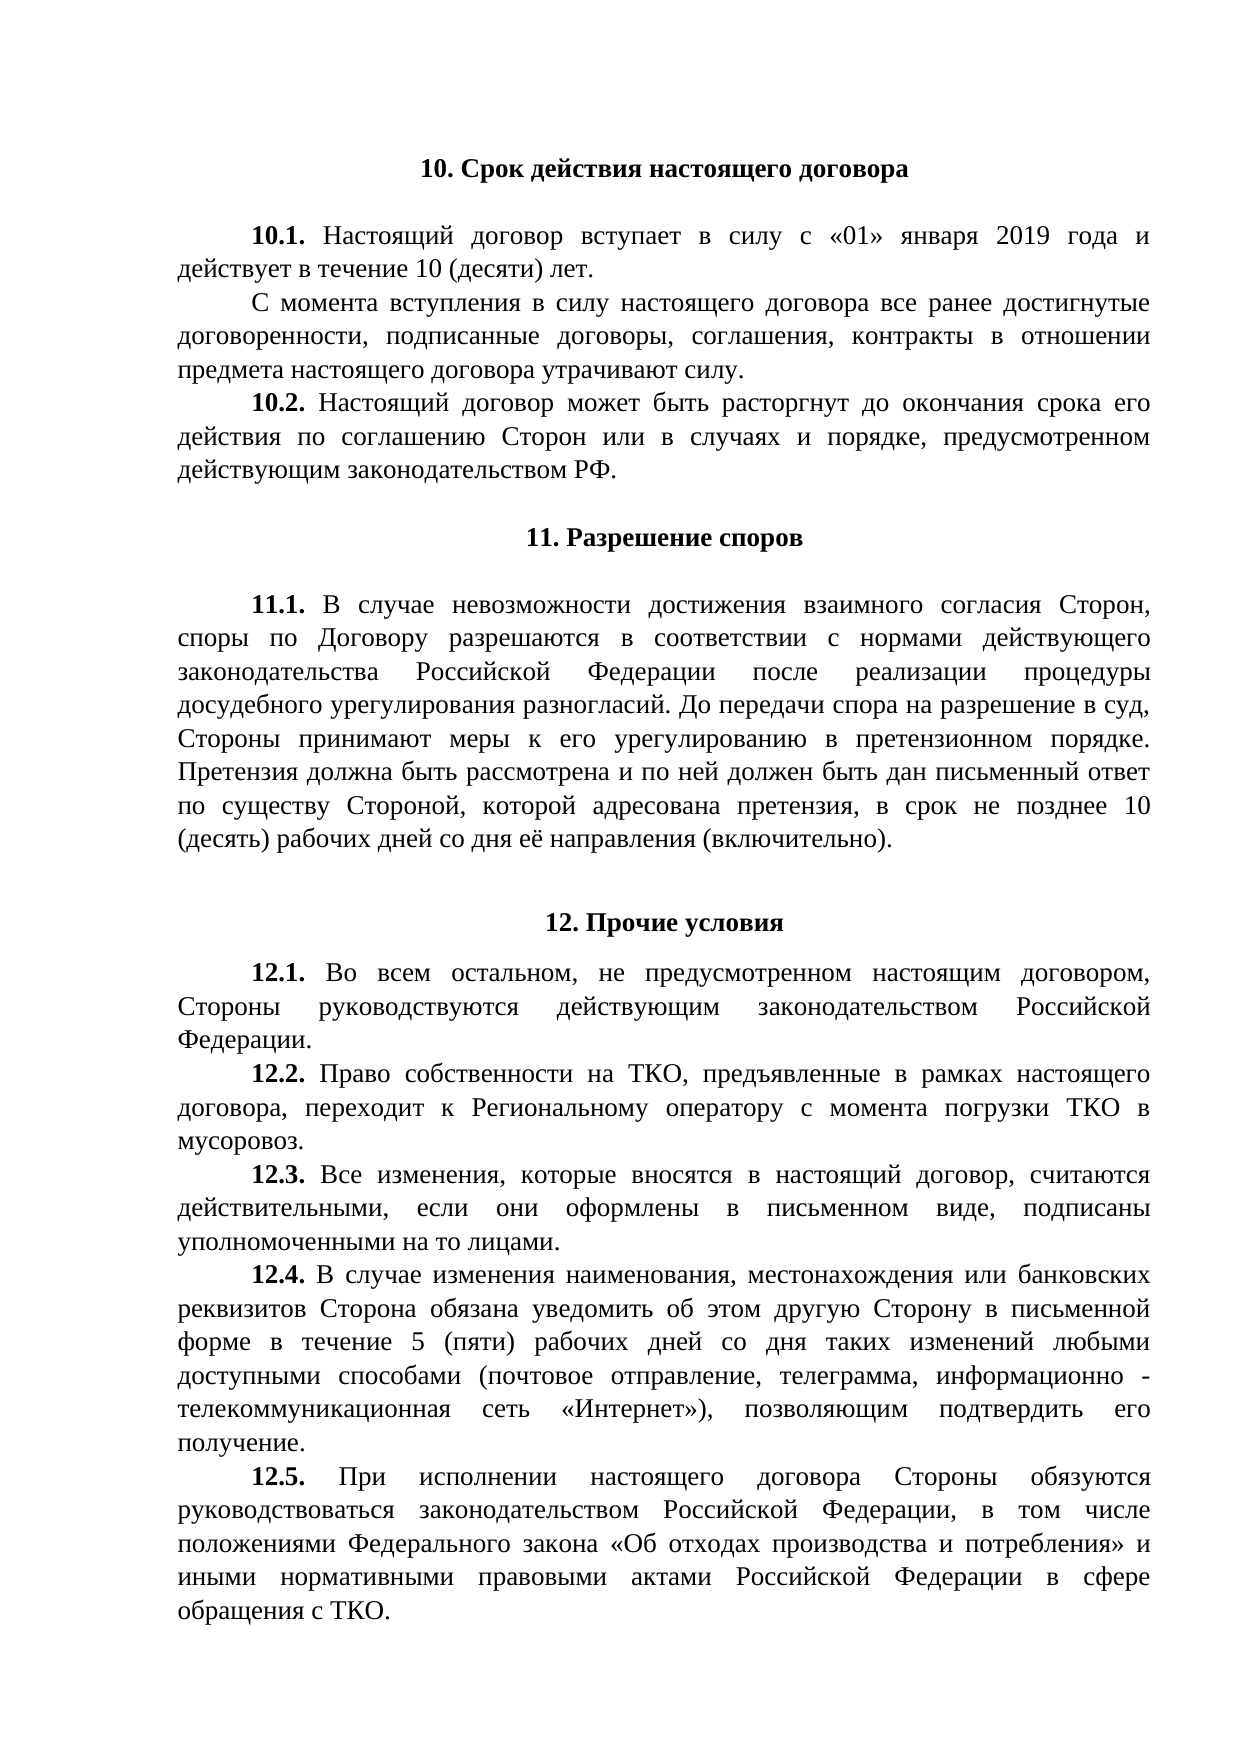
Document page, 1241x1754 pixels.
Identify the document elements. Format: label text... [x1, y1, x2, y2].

text 12.3. Все изменения, которые вносятся в настоящий договор, считаются действительными, если они оформлены в письменном виде, подписаны уполномоченными на то лицами. [177, 1158, 1152, 1256]
text 10.2. Настоящий договор может быть расторгнут до окончания срока его действия по соглашению Сторон или в случаях и порядке, предусмотренном действующим законодательством РФ. [177, 386, 1152, 485]
text 12.1. Во всем остальном, не предусмотренном настоящим договором, Стороны руководствуются действующим законодательством Российской Федерации. [177, 956, 1152, 1055]
text 11.1. В случае невозможности достижения взаимного согласия Сторон, споры по Договору разрешаются в соответствии с нормами действующего законодательства Российской Федерации после реализации процедуры досудебного урегулирования разногласий. До передачи спора на разрешение в суд, Стороны принимают меры к его урегулированию в претензионном порядке. Претензия должна быть рассмотрена и по ней должен быть дан письменный ответ по существу Стороной, которой адресована претензия, в срок не позднее 10 (десять) рабочих дней со дня её направления (включительно). [177, 588, 1152, 854]
text 12.5. При исполнении настоящего договора Стороны обязуются руководствоваться законодательством Российской Федерации, в том числе положениями Федерального закона «Об отходах производства и потребления» и иными нормативными правовыми актами Российской Федерации в сфере обращения с ТКО. [177, 1459, 1152, 1625]
text 11. Разрешение споров [177, 521, 1152, 552]
text 10.1. Настоящий договор вступает в силу с «01» января 2019 года и действует в течение 10 (десяти) лет. [177, 219, 1152, 283]
text 12.2. Право собственности на ТКО, предъявленные в рамках настоящего договора, переходит к Региональному оператору с момента погрузки ТКО в мусоровоз. [177, 1057, 1152, 1155]
text 12. Прочие условия [177, 906, 1152, 937]
text 10. Срок действия настоящего договора [177, 152, 1152, 183]
text С момента вступления в силу настоящего договора все ранее достигнутые договоренности, подписанные договоры, соглашения, контракты в отношении предмета настоящего договора утрачивают силу. [177, 286, 1152, 384]
text 12.4. В случае изменения наименования, местонахождения или банковских реквизитов Сторона обязана уведомить об этом другую Сторону в письменной форме в течение 5 (пяти) рабочих дней со дня таких изменений любыми доступными способами (почтовое отправление, телеграмма, информационно - телекоммуникационная сеть «Интернет»), позволяющим подтвердить его получение. [177, 1258, 1152, 1457]
